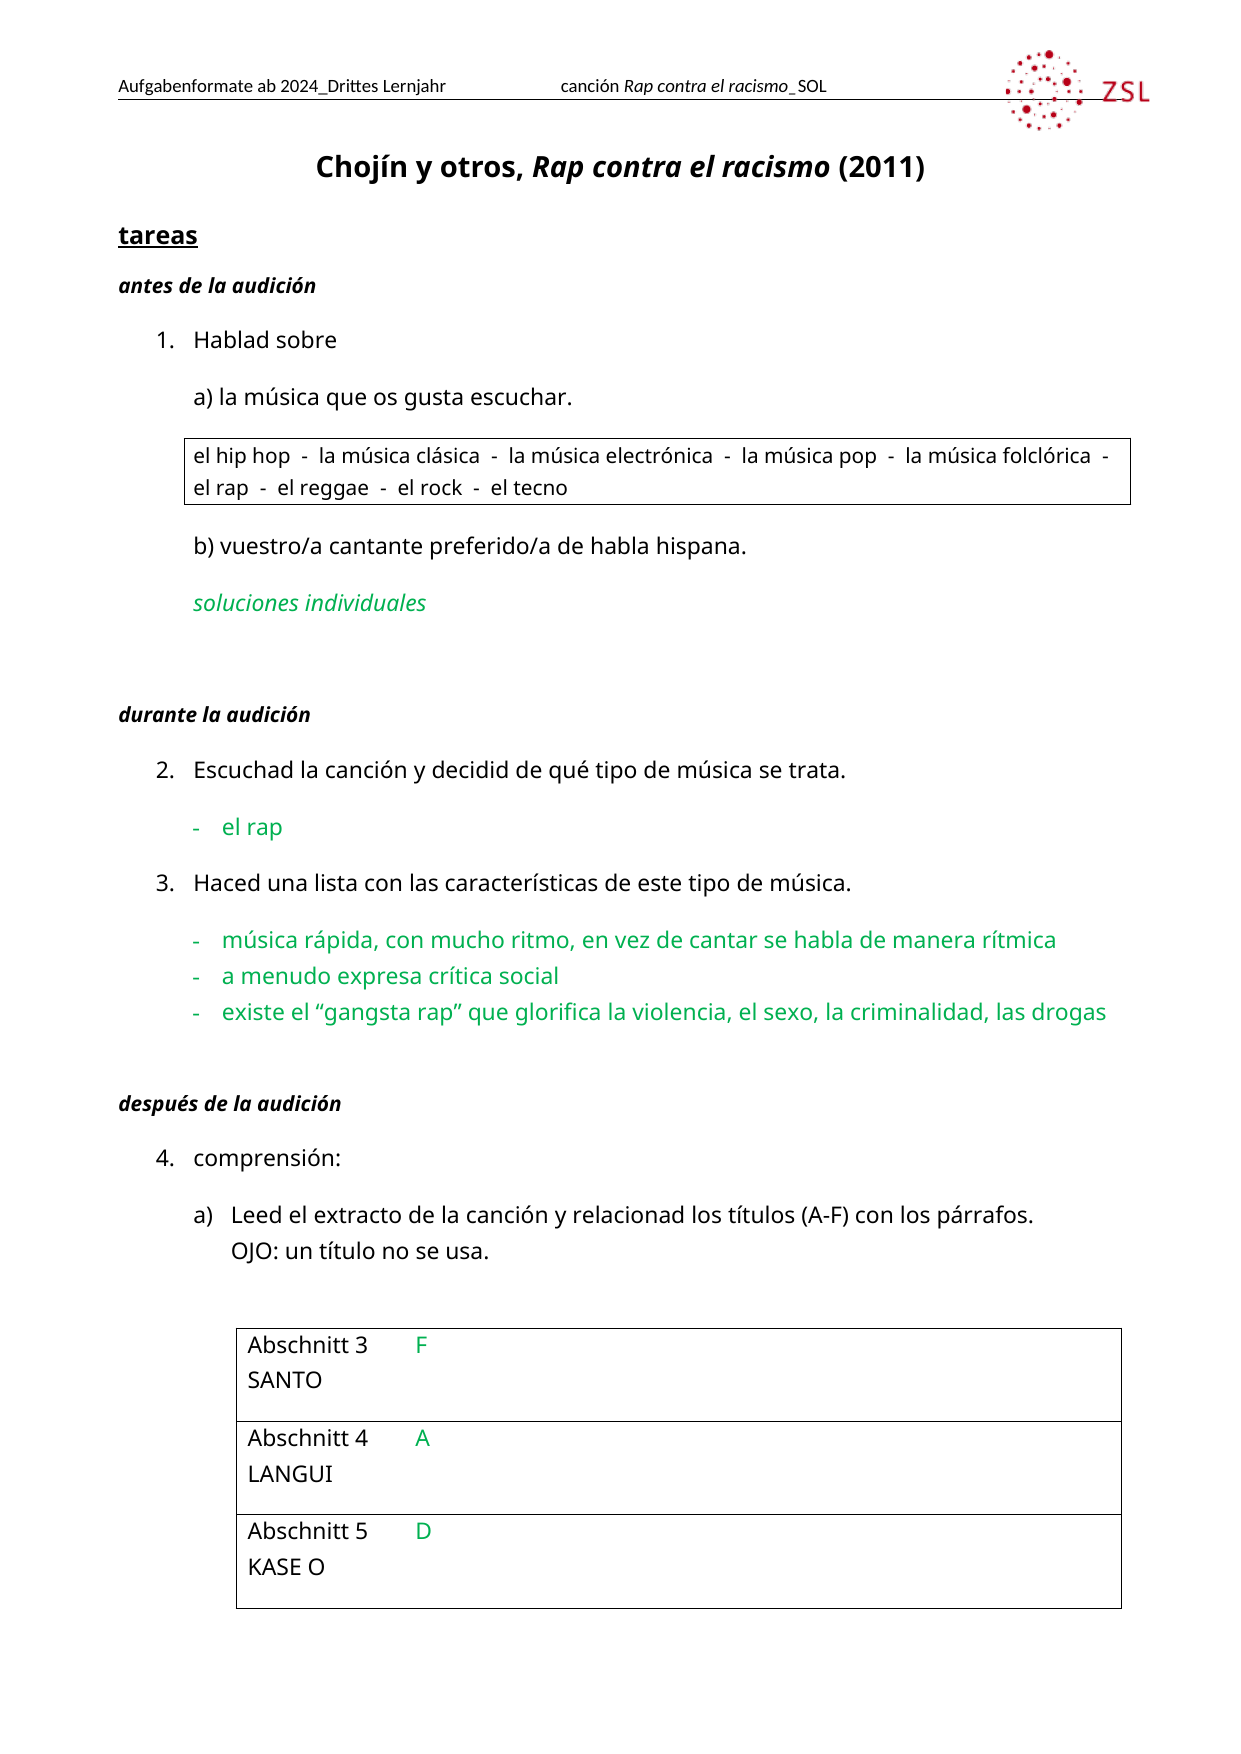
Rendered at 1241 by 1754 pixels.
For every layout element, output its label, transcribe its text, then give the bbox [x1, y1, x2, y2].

text b) vuestro/a cantante preferido/a de habla hispana. [193, 530, 1122, 561]
list Hablad sobre [156, 324, 1122, 355]
list OJO: un título no se usa. [231, 1235, 1122, 1266]
table_cell D [398, 1515, 1121, 1607]
list Haced una lista con las características de este tipo de música. [156, 867, 1122, 898]
table_cell Abschnitt 5 KASE O [237, 1515, 398, 1607]
list comprensión: [156, 1142, 1122, 1173]
table_header F [398, 1329, 1121, 1421]
table_cell A [398, 1422, 1121, 1514]
list existe el “gangsta rap” que glorifica la violencia, el sexo, la criminalidad, las drogas [192, 996, 1122, 1027]
list música rápida, con mucho ritmo, en vez de cantar se habla de manera rítmica [192, 924, 1122, 955]
picture [1002, 49, 1149, 130]
text el hip hop - la música clásica - la música electrónica - la música pop - la música folclórica - el rap - el reggae - el rock - el tecno [185, 439, 1130, 504]
text a) la música que os gusta escuchar. [193, 381, 1122, 412]
list Leed el extracto de la canción y relacionad los títulos (A-F) con los párrafos. [193, 1199, 1122, 1230]
text tareas [118, 217, 1122, 251]
subtitle Chojín y otros, Rap contra el racismo (2011) [118, 146, 1122, 186]
text durante la audición [118, 700, 1122, 729]
list el rap [192, 811, 1122, 842]
text soluciones individuales [193, 587, 1122, 618]
table_header Abschnitt 3 SANTO [237, 1329, 398, 1421]
text antes de la audición [118, 271, 1122, 299]
text después de la audición [118, 1089, 1122, 1117]
list Escuchad la canción y decidid de qué tipo de música se trata. [156, 754, 1122, 785]
list a menudo expresa crítica social [192, 960, 1122, 991]
table_cell Abschnitt 4 LANGUI [237, 1422, 398, 1514]
